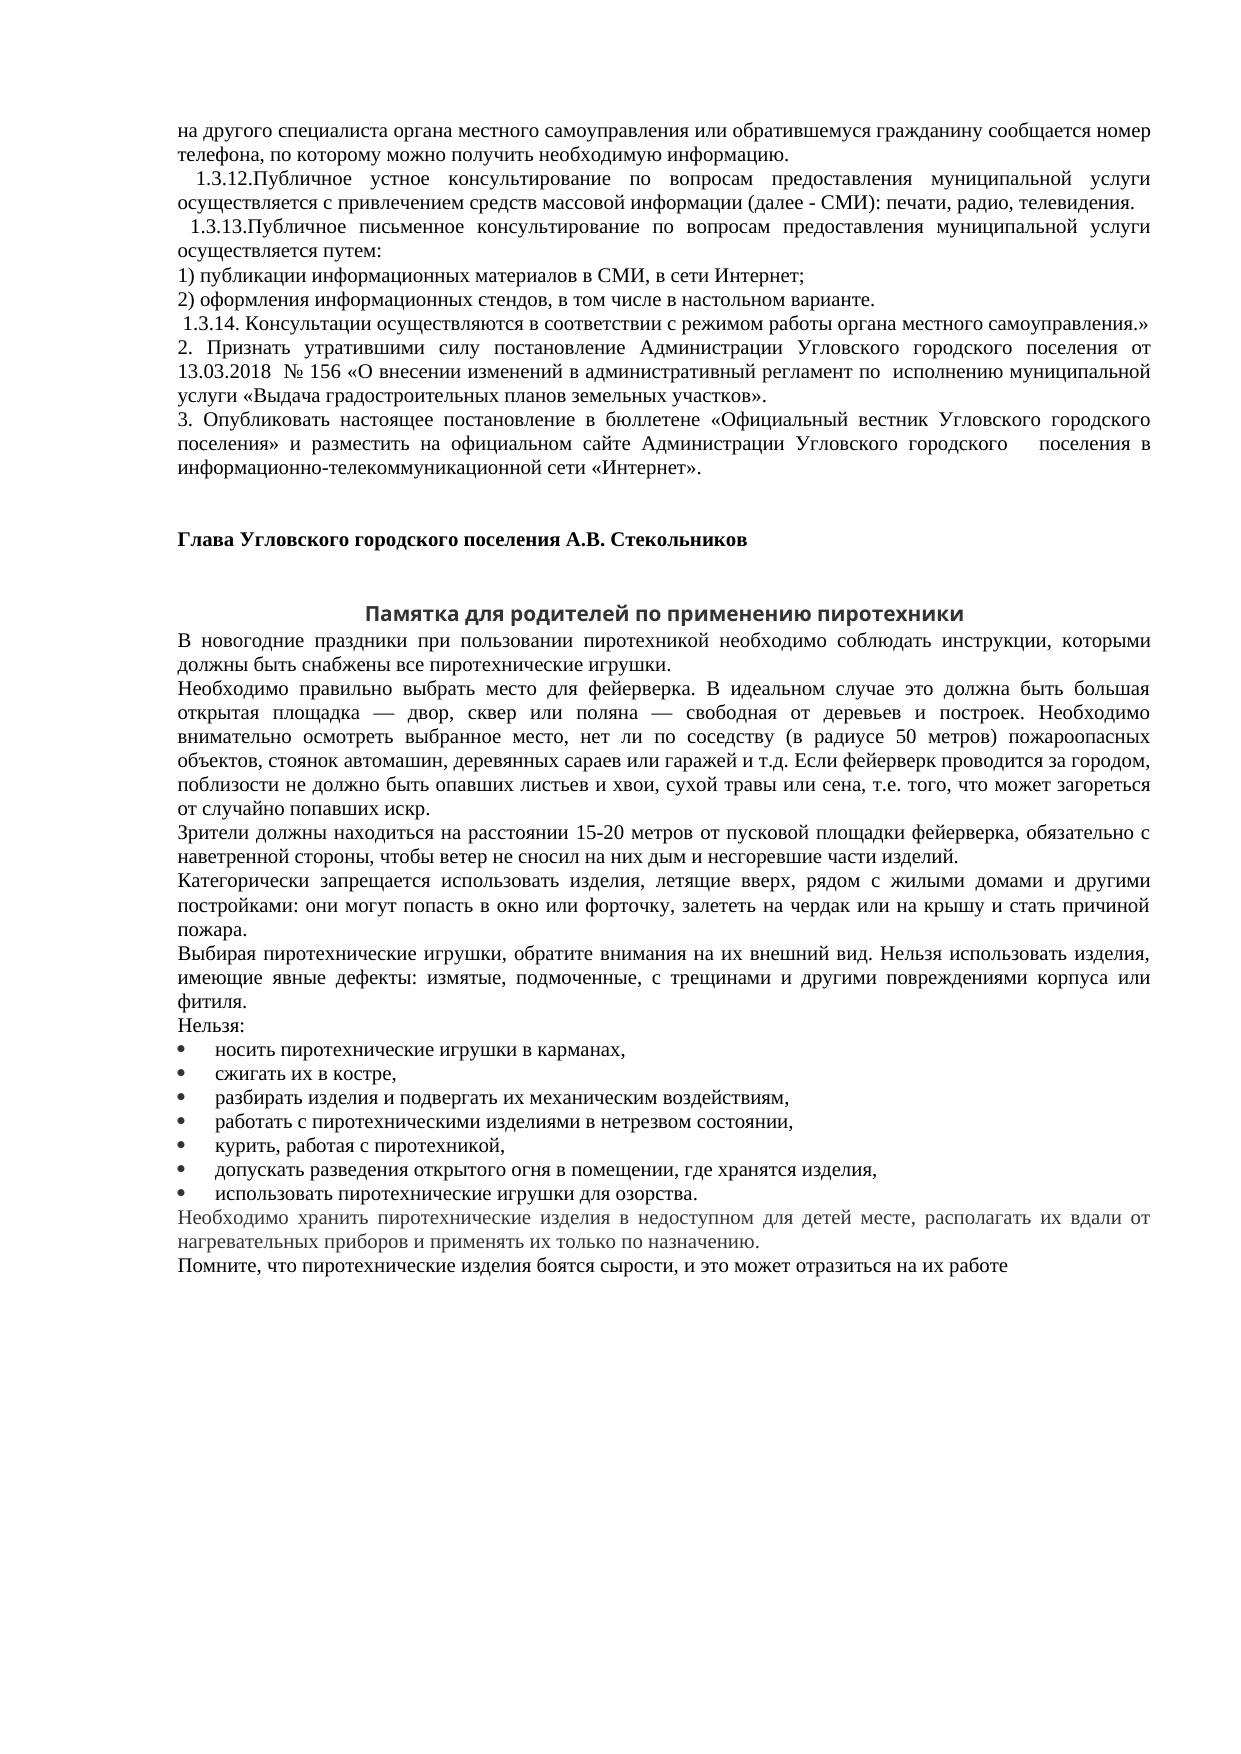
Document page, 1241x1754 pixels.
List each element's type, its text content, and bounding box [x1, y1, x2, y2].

text Глава Угловского городского поселения А.В. Стекольников [177, 527, 1152, 551]
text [177, 118, 1152, 166]
text 1.3.14. Консультации осуществляются в соответствии с режимом работы органа местного самоуправления.» [177, 311, 1152, 335]
text 2. Признать утратившими силу постановление Администрации Угловского городского поселения от 13.03.2018 № 156 «О внесении изменений в административный регламент по исполнению муниципальной услуги «Выдача градостроительных планов земельных участков». [177, 335, 1152, 407]
text Помните, что пиротехнические изделия боятся сырости, и это может отразиться на их работе [177, 1253, 1152, 1277]
text Нельзя: [177, 1013, 1152, 1037]
text Выбирая пиротехнические игрушки, обратите внимания на их внешний вид. Нельзя использовать изделия, имеющие явные дефекты: измятые, подмоченные, с трещинами и другими повреждениями корпуса или фитиля. [177, 941, 1152, 1013]
text 1.3.12.Публичное устное консультирование по вопросам предоставления муниципальной услуги осуществляется с привлечением средств массовой информации (далее - СМИ): печати, радио, телевидения. [177, 166, 1152, 214]
list сжигать их в костре, [177, 1061, 1152, 1085]
text Зрители должны находиться на расстоянии 15-20 метров от пусковой площадки фейерверка, обязательно с наветренной стороны, чтобы ветер не сносил на них дым и несгоревшие части изделий. [177, 820, 1152, 868]
text 1) публикации информационных материалов в СМИ, в сети Интернет; [177, 262, 1152, 287]
list работать с пиротехническими изделиями в нетрезвом состоянии, [177, 1109, 1152, 1133]
text В новогодние праздники при пользовании пиротехникой необходимо соблюдать инструкции, которыми должны быть снабжены все пиротехнические игрушки. [177, 628, 1152, 676]
list разбирать изделия и подвергать их механическим воздействиям, [177, 1085, 1152, 1109]
text 2) оформления информационных стендов, в том числе в настольном варианте. [177, 287, 1152, 311]
text Памятка для родителей по применению пиротехники [177, 599, 1152, 628]
list использовать пиротехнические игрушки для озорства. [177, 1181, 1152, 1205]
text Категорически запрещается использовать изделия, летящие вверх, рядом с жилыми домами и другими постройками: они могут попасть в окно или форточку, залететь на чердак или на крышу и стать причиной пожара. [177, 868, 1152, 941]
list допускать разведения открытого огня в помещении, где хранятся изделия, [177, 1157, 1152, 1181]
text Необходимо правильно выбрать место для фейерверка. В идеальном случае это должна быть большая открытая площадка — двор, сквер или поляна — свободная от деревьев и построек. Необходимо внимательно осмотреть выбранное место, нет ли по соседству (в радиусе 50 метров) пожароопасных объектов, стоянок автомашин, деревянных сараев или гаражей и т.д. Если фейерверк проводится за городом, поблизости не должно быть опавших листьев и хвои, сухой травы или сена, т.е. того, что может загореться от случайно попавших искр. [177, 676, 1152, 820]
text 1.3.13.Публичное письменное консультирование по вопросам предоставления муниципальной услуги осуществляется путем: [177, 214, 1152, 262]
list курить, работая с пиротехникой, [177, 1133, 1152, 1157]
text Необходимо хранить пиротехнические изделия в недоступном для детей месте, располагать их вдали от нагревательных приборов и применять их только по назначению. [177, 1205, 1152, 1253]
list носить пиротехнические игрушки в карманах, [177, 1037, 1152, 1061]
text 3. Опубликовать настоящее постановление в бюллетене «Официальный вестник Угловского городского поселения» и разместить на официальном сайте Администрации Угловского городского поселения в информационно-телекоммуникационной сети «Интернет». [177, 407, 1152, 479]
